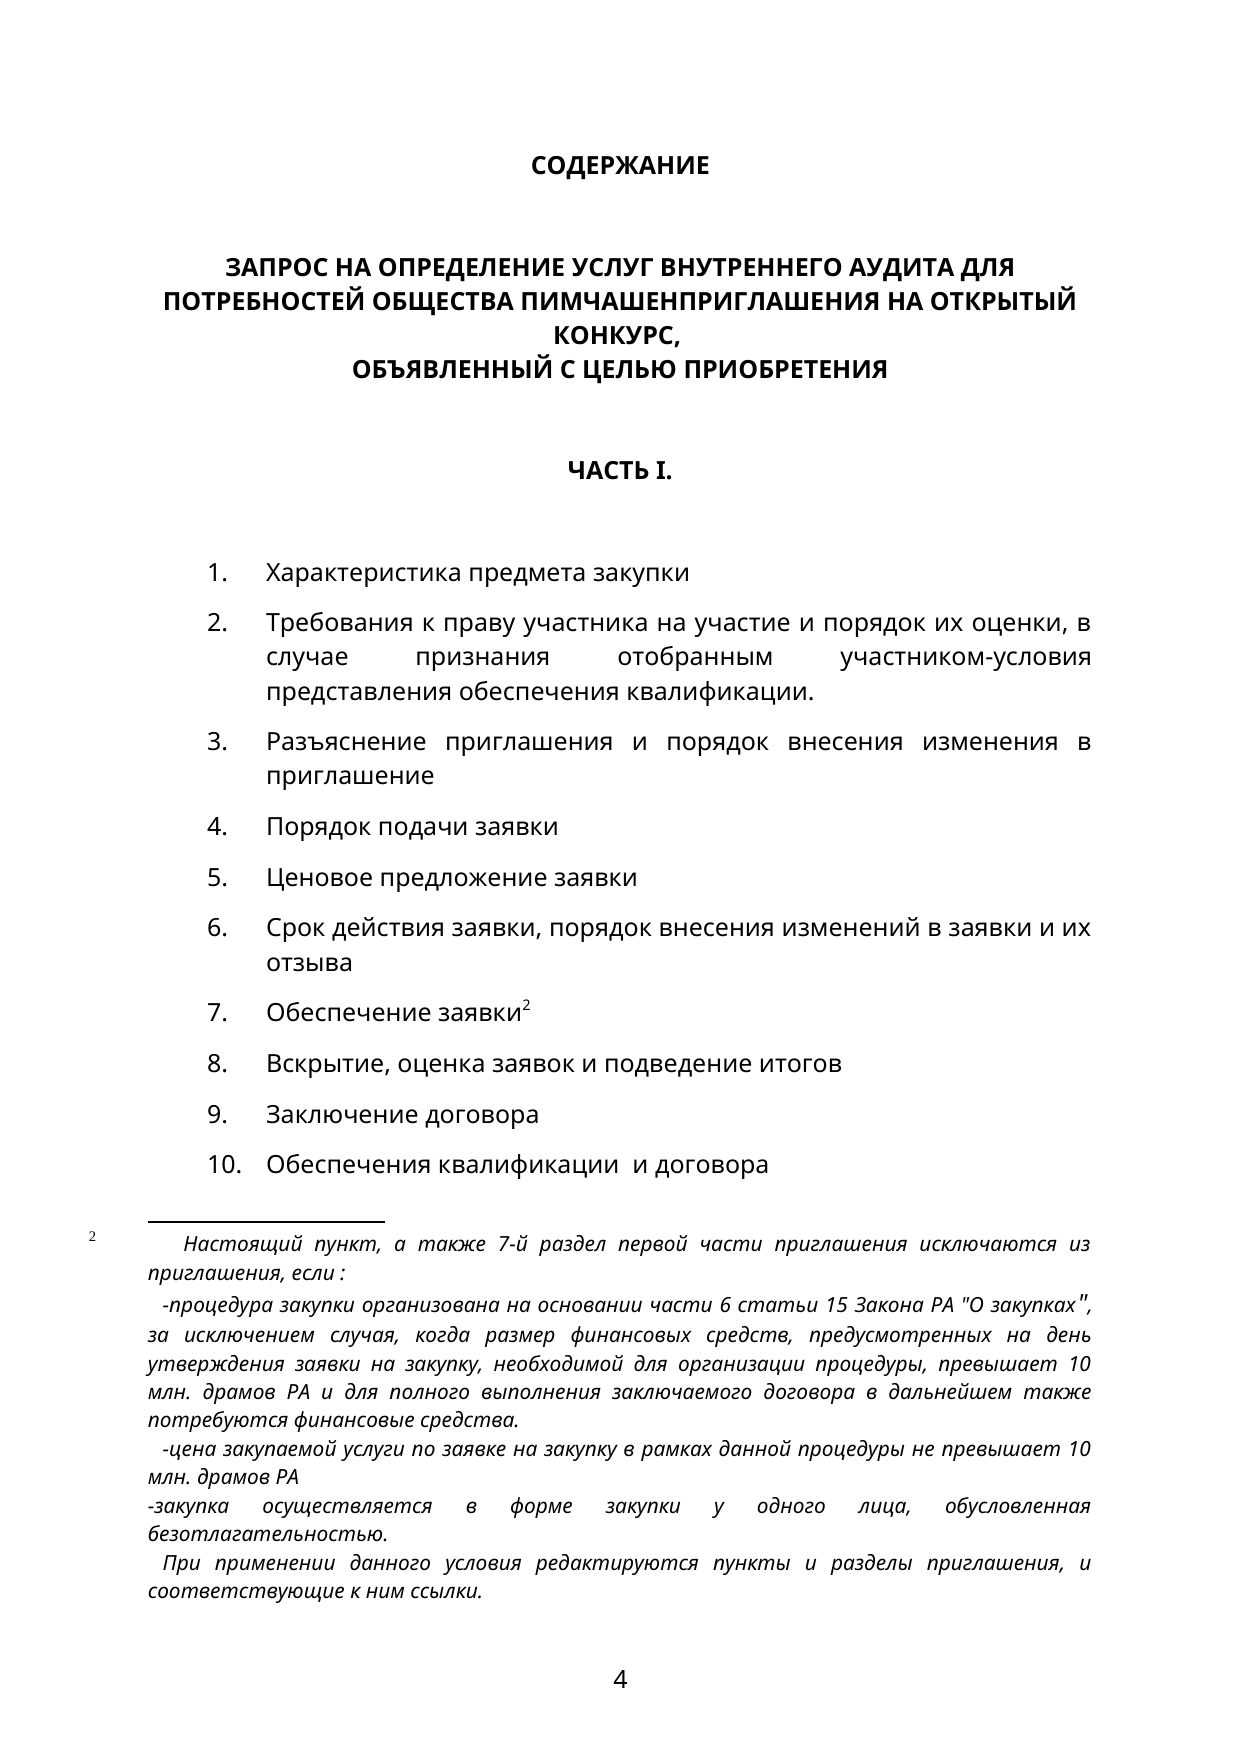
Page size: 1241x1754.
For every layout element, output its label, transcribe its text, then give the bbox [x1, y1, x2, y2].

text СОДЕРЖАНИЕ [148, 148, 1092, 182]
text 2. Требования к праву участника на участие и порядок их оценки, в случае признания отобранным участником-условия представления обеспечения квалификации. [207, 605, 1092, 707]
text ЧАСТЬ I. [148, 453, 1092, 487]
text 7. Обеспечение заявки [207, 995, 1092, 1029]
text 8. Вскрытие, оценка заявок и подведение итогов [207, 1046, 1092, 1080]
text 10. Обеспечения квалификации и договора [207, 1147, 1092, 1181]
text 1. Характеристика предмета закупки [207, 554, 1092, 588]
text 3. Разъяснение приглашения и порядок внесения изменения в приглашение [207, 724, 1092, 792]
text 6. Срок действия заявки, порядок внесения изменений в заявки и их отзыва [207, 910, 1092, 978]
text 4. Порядок подачи заявки [207, 809, 1092, 843]
text 5. Ценовое предложение заявки [207, 859, 1092, 893]
text 9. Заключение договора [207, 1096, 1092, 1130]
text ЗАПРОС НА ОПРЕДЕЛЕНИЕ УСЛУГ ВНУТРЕННЕГО АУДИТА ДЛЯ ПОТРЕБНОСТЕЙ ОБЩЕСТВА ПИМЧАШЕНПРИГЛАШЕНИЯ НА ОТКРЫТЫЙ КОНКУРС, ОБЪЯВЛЕННЫЙ С ЦЕЛЬЮ ПРИОБРЕТЕНИЯ [148, 249, 1092, 385]
